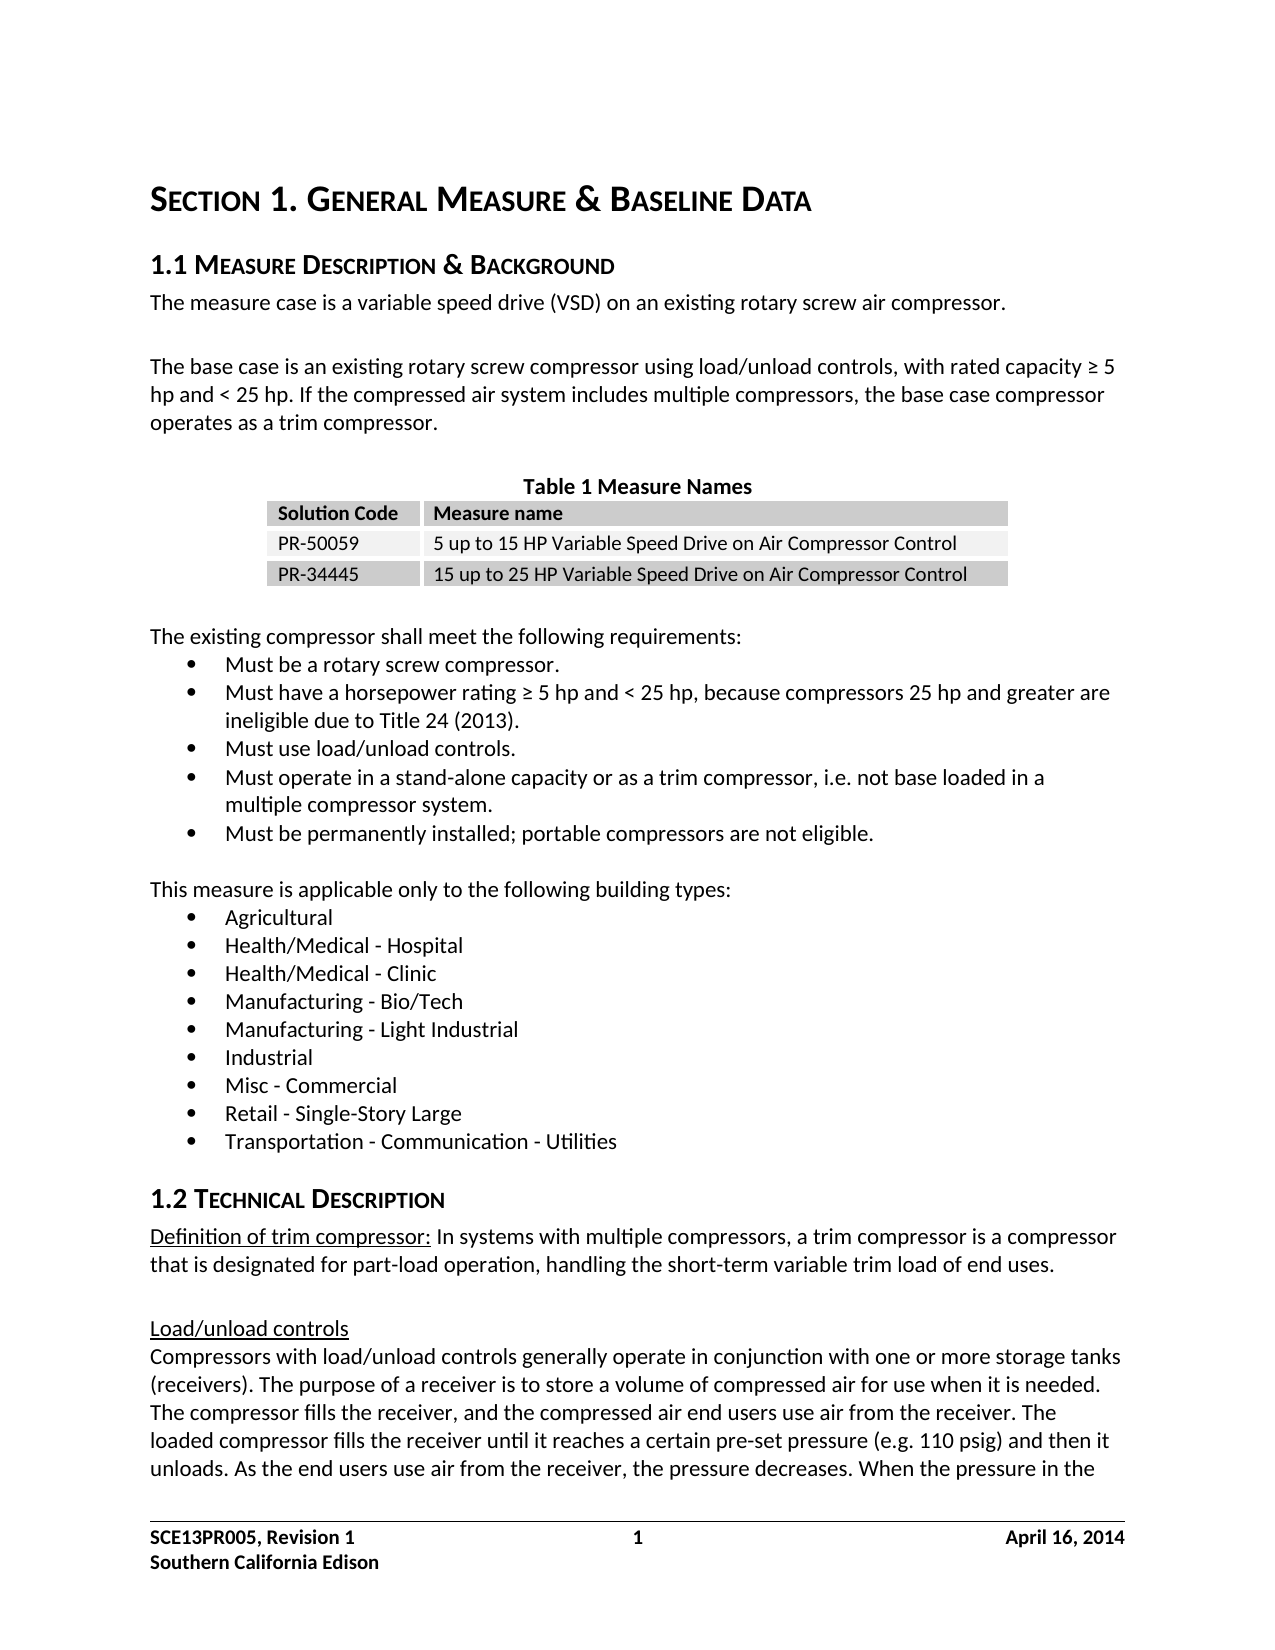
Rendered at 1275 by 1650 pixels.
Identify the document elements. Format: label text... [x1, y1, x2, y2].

table_header Measure name [424, 501, 1008, 526]
text The measure case is a variable speed drive (VSD) on an existing rotary screw air compressor. [150, 288, 1125, 316]
list Must use load/unload controls. [187, 734, 1125, 763]
list Must have a horsepower rating ≥ 5 hp and < 25 hp, because compressors 25 hp and greater are ineligible due to Title 24 (2013). [187, 678, 1125, 734]
list Transportation - Communication - Utilities [187, 1127, 1125, 1155]
table_header Solution Code [267, 501, 420, 526]
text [150, 1342, 1125, 1482]
table_cell 15 up to 25 HP Variable Speed Drive on Air Compressor Control [424, 561, 1008, 586]
list Must be a rotary screw compressor. [187, 651, 1125, 678]
table_cell 5 up to 15 HP Variable Speed Drive on Air Compressor Control [424, 531, 1008, 556]
list Manufacturing - Light Industrial [187, 1015, 1125, 1043]
table_cell PR-34445 [267, 561, 420, 586]
text This measure is applicable only to the following building types: [150, 875, 1125, 903]
subtitle Section 1. General Measure & Baseline Data [150, 175, 1125, 221]
subtitle 1.1 Measure Description & Background [150, 246, 1125, 281]
list Manufacturing - Bio/Tech [187, 987, 1125, 1015]
text The base case is an existing rotary screw compressor using load/unload controls, with rated capacity ≥ 5 hp and < 25 hp. If the compressed air system includes multiple compressors, the base case compressor operates as a trim compressor. [150, 352, 1125, 436]
list Must be permanently installed; portable compressors are not eligible. [187, 819, 1125, 847]
table_cell PR-50059 [267, 531, 420, 556]
text The existing compressor shall meet the following requirements: [150, 622, 1125, 651]
list Must operate in a stand-alone capacity or as a trim compressor, i.e. not base loaded in a multiple compressor system. [187, 763, 1125, 819]
list Misc - Commercial [187, 1071, 1125, 1099]
list Health/Medical - Hospital [187, 931, 1125, 959]
list Industrial [187, 1043, 1125, 1071]
list Health/Medical - Clinic [187, 959, 1125, 987]
list Retail - Single-Story Large [187, 1099, 1125, 1127]
text Load/unload controls [150, 1314, 1125, 1342]
text Table 1 Measure Names [150, 472, 1125, 501]
text Definition of trim compressor: In systems with multiple compressors, a trim compressor is a compressor that is designated for part-load operation, handling the short-term variable trim load of end uses. [150, 1222, 1125, 1278]
list Agricultural [187, 903, 1125, 931]
subtitle 1.2 Technical Description [150, 1180, 1125, 1216]
